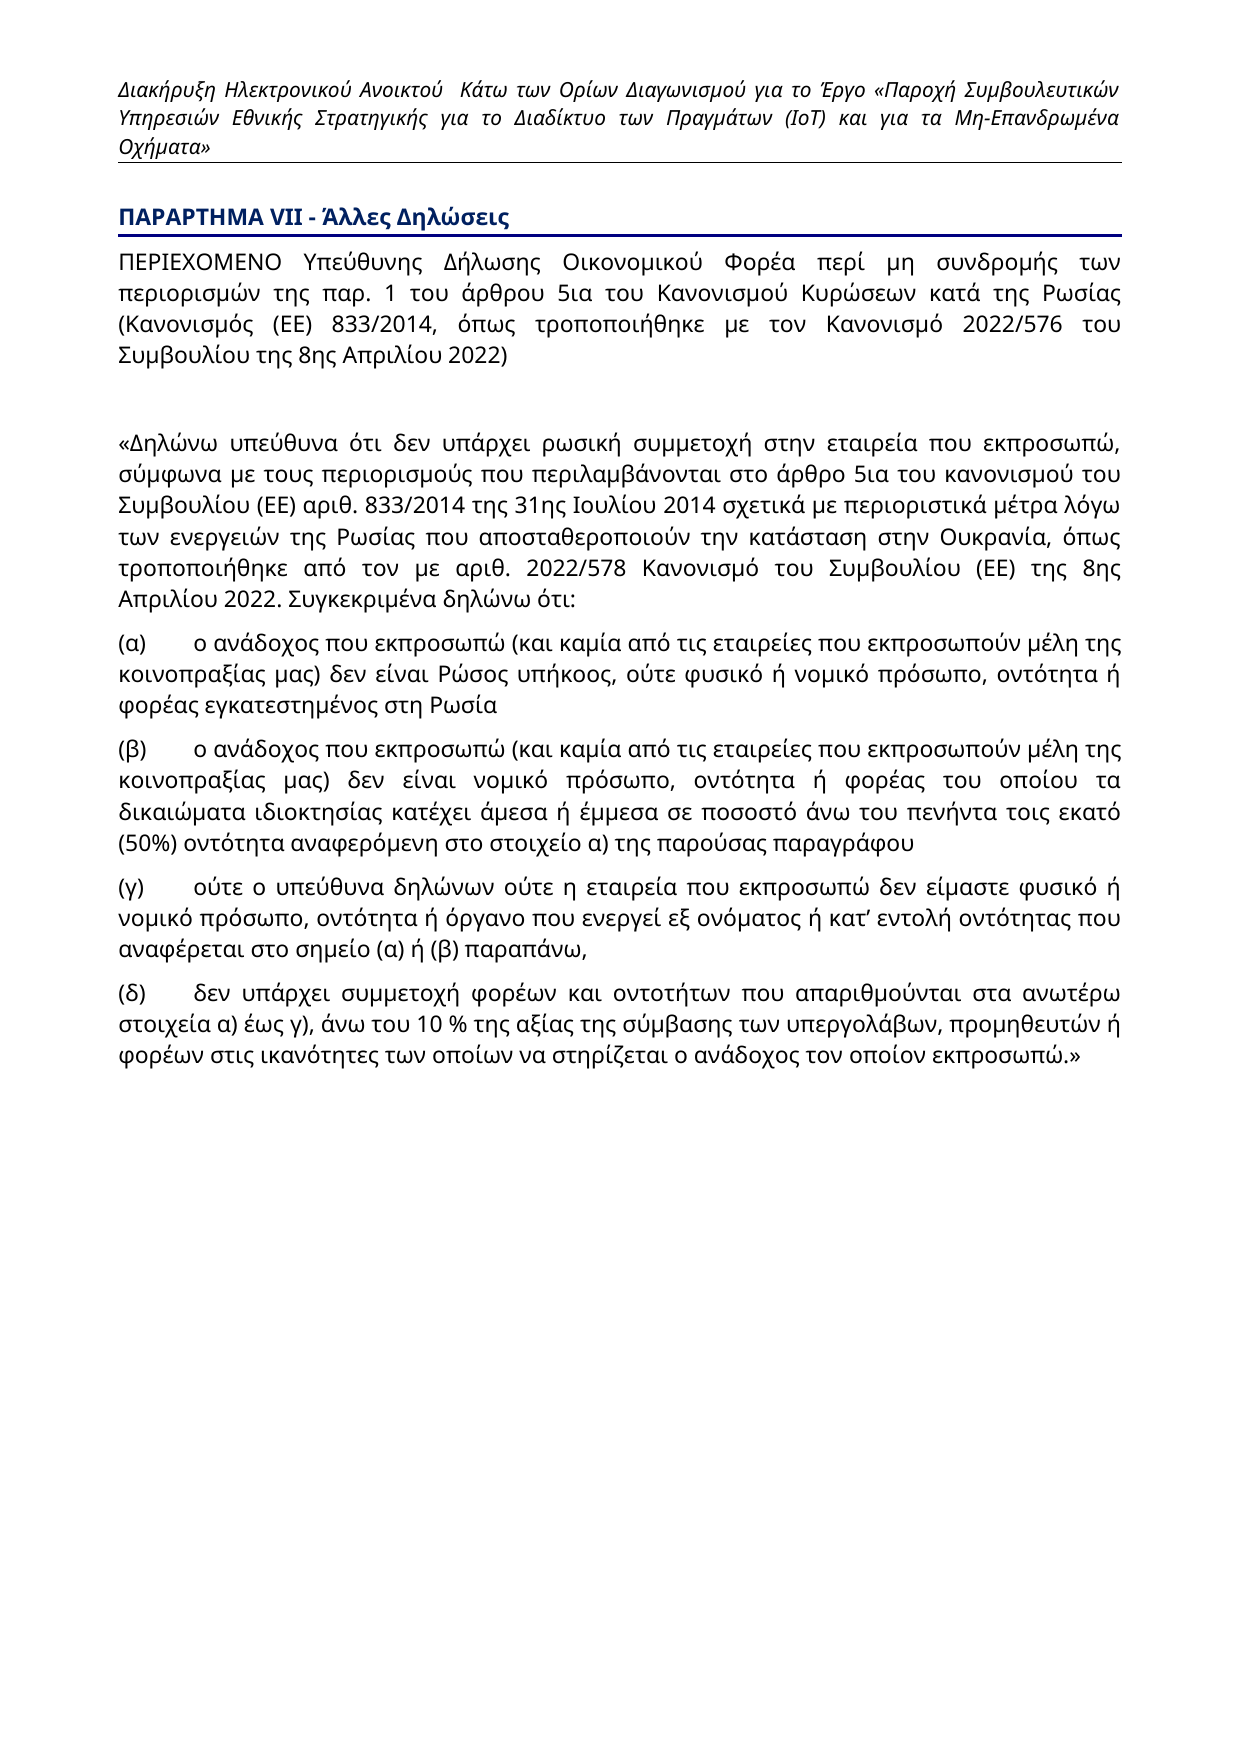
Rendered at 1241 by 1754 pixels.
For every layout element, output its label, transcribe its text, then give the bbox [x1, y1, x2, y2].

text (β) ο ανάδοχος που εκπροσωπώ (και καμία από τις εταιρείες που εκπροσωπούν μέλη της κοινοπραξίας μας) δεν είναι νομικό πρόσωπο, οντότητα ή φορέας του οποίου τα δικαιώματα ιδιοκτησίας κατέχει άμεσα ή έμμεσα σε ποσοστό άνω του πενήντα τοις εκατό (50%) οντότητα αναφερόμενη στο στοιχείο α) της παρούσας παραγράφου [118, 733, 1122, 858]
text «Δηλώνω υπεύθυνα ότι δεν υπάρχει ρωσική συμμετοχή στην εταιρεία που εκπροσωπώ, σύμφωνα με τους περιορισμούς που περιλαμβάνονται στο άρθρο 5ια του κανονισμού του Συμβουλίου (ΕΕ) αριθ. 833/2014 της 31ης Ιουλίου 2014 σχετικά με περιοριστικά μέτρα λόγω των ενεργειών της Ρωσίας που αποσταθεροποιούν την κατάσταση στην Ουκρανία, όπως τροποποιήθηκε από τον με αριθ. 2022/578 Κανονισμό του Συμβουλίου (ΕΕ) της 8ης Απριλίου 2022. Συγκεκριμένα δηλώνω ότι: [118, 427, 1122, 614]
text (δ) δεν υπάρχει συμμετοχή φορέων και οντοτήτων που απαριθμούνται στα ανωτέρω στοιχεία α) έως γ), άνω του 10 % της αξίας της σύμβασης των υπεργολάβων, προμηθευτών ή φορέων στις ικανότητες των οποίων να στηρίζεται ο ανάδοχος τον οποίον εκπροσωπώ.» [118, 977, 1122, 1071]
text ΠΕΡΙΕΧΟΜΕΝΟ Υπεύθυνης Δήλωσης Οικονομικού Φορέα περί μη συνδρομής των περιορισμών της παρ. 1 του άρθρου 5ια του Κανονισμού Κυρώσεων κατά της Ρωσίας (Κανονισμός (ΕΕ) 833/2014, όπως τροποποιήθηκε με τον Κανονισμό 2022/576 του Συμβουλίου της 8ης Απριλίου 2022) [118, 246, 1122, 371]
subtitle ΠΑΡΑΡΤΗΜΑ VIΙ - Άλλες Δηλώσεις [118, 201, 1122, 234]
text (γ) ούτε ο υπεύθυνα δηλώνων ούτε η εταιρεία που εκπροσωπώ δεν είμαστε φυσικό ή νομικό πρόσωπο, οντότητα ή όργανο που ενεργεί εξ ονόματος ή κατ’ εντολή οντότητας που αναφέρεται στο σημείο (α) ή (β) παραπάνω, [118, 871, 1122, 964]
text (α) ο ανάδοχος που εκπροσωπώ (και καμία από τις εταιρείες που εκπροσωπούν μέλη της κοινοπραξίας μας) δεν είναι Ρώσος υπήκοος, ούτε φυσικό ή νομικό πρόσωπο, οντότητα ή φορέας εγκατεστημένος στη Ρωσία [118, 627, 1122, 721]
